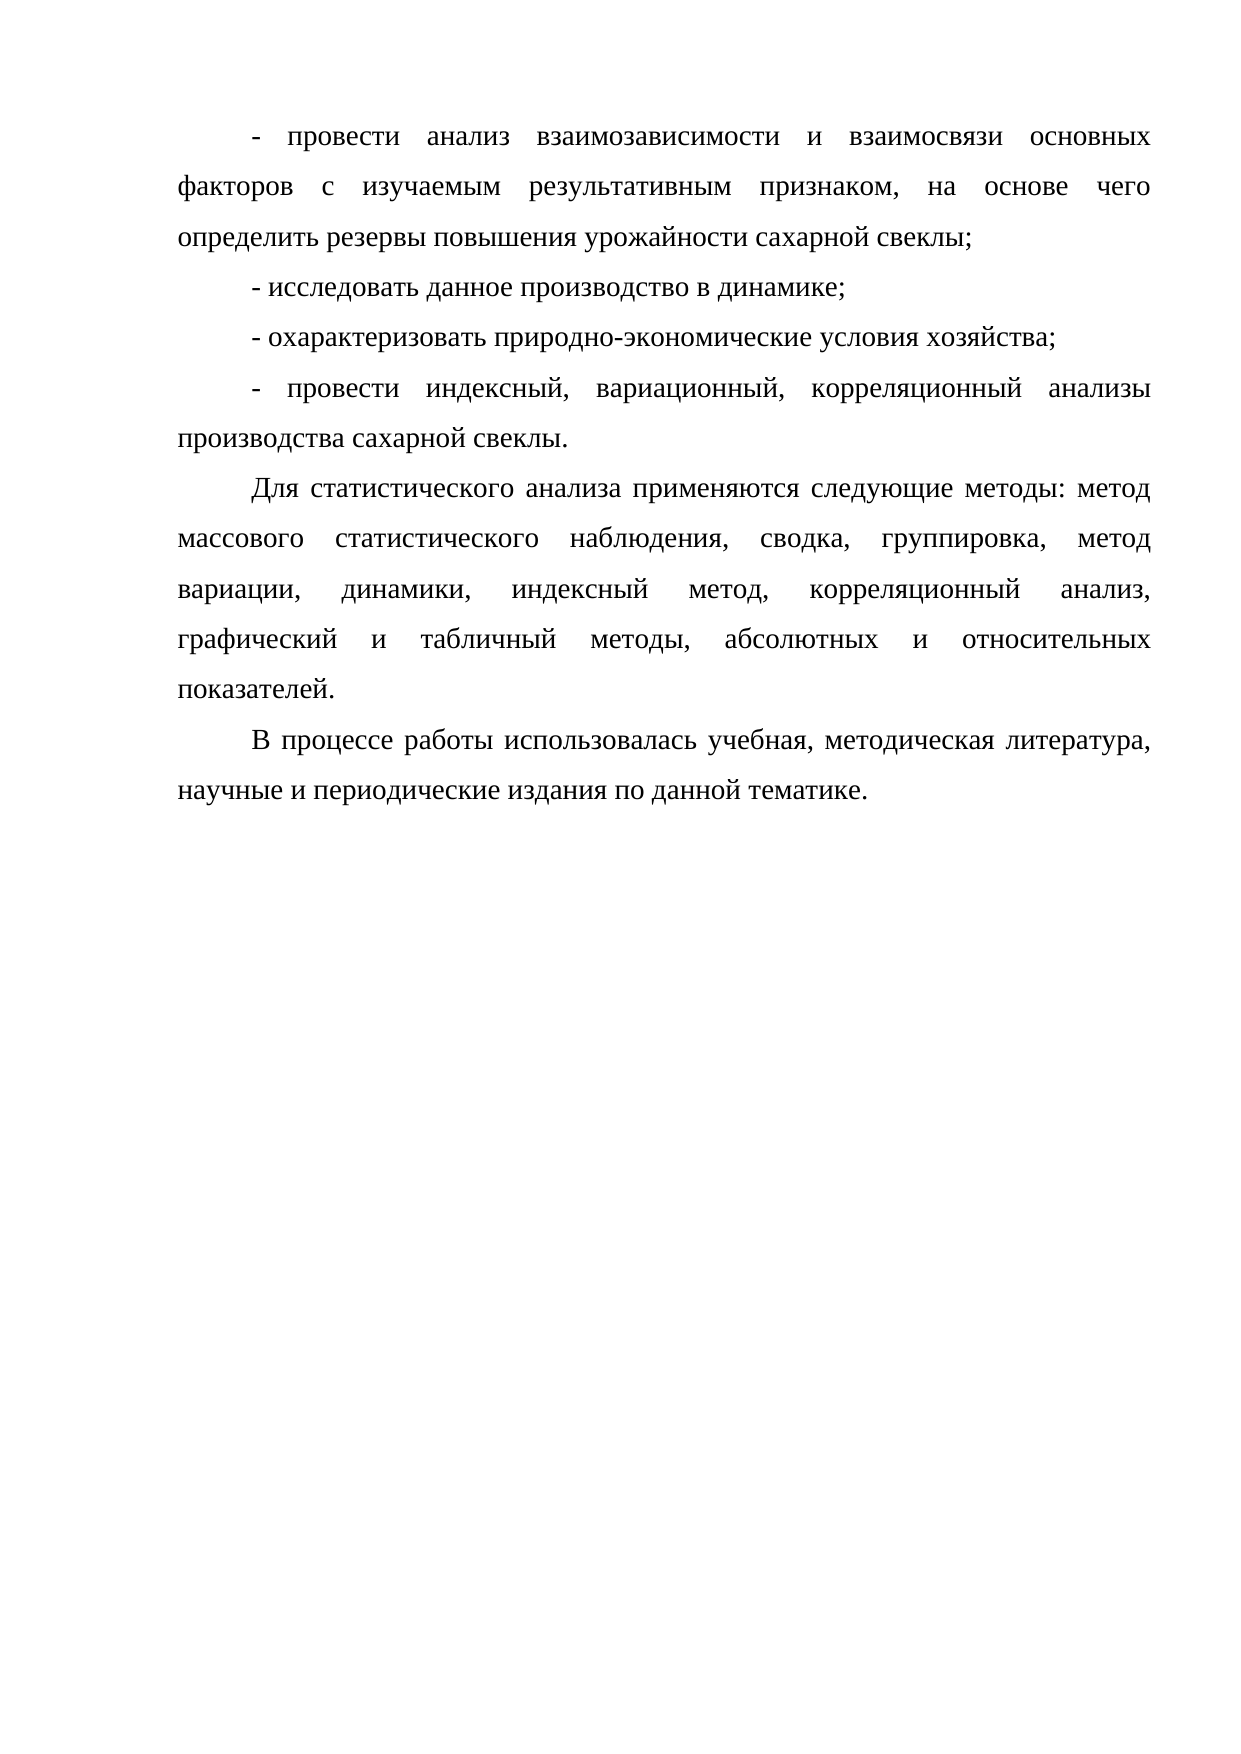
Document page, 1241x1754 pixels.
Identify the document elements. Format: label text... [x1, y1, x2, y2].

text - исследовать данное производство в динамике; [177, 269, 1152, 303]
text - охарактеризовать природно-экономические условия хозяйства; [177, 319, 1152, 353]
text - провести анализ взаимозависимости и взаимосвязи основных факторов с изучаемым результативным признаком, на основе чего определить резервы повышения урожайности сахарной свеклы; [177, 118, 1152, 252]
text Для статистического анализа применяются следующие методы: метод массового статистического наблюдения, сводка, группировка, метод вариации, динамики, индексный метод, корреляционный анализ, графический и табличный методы, абсолютных и относительных показателей. [177, 470, 1152, 705]
text В процессе работы использовалась учебная, методическая литература, научные и периодические издания по данной тематике. [177, 722, 1152, 806]
text - провести индексный, вариационный, корреляционный анализы производства сахарной свеклы. [177, 370, 1152, 453]
